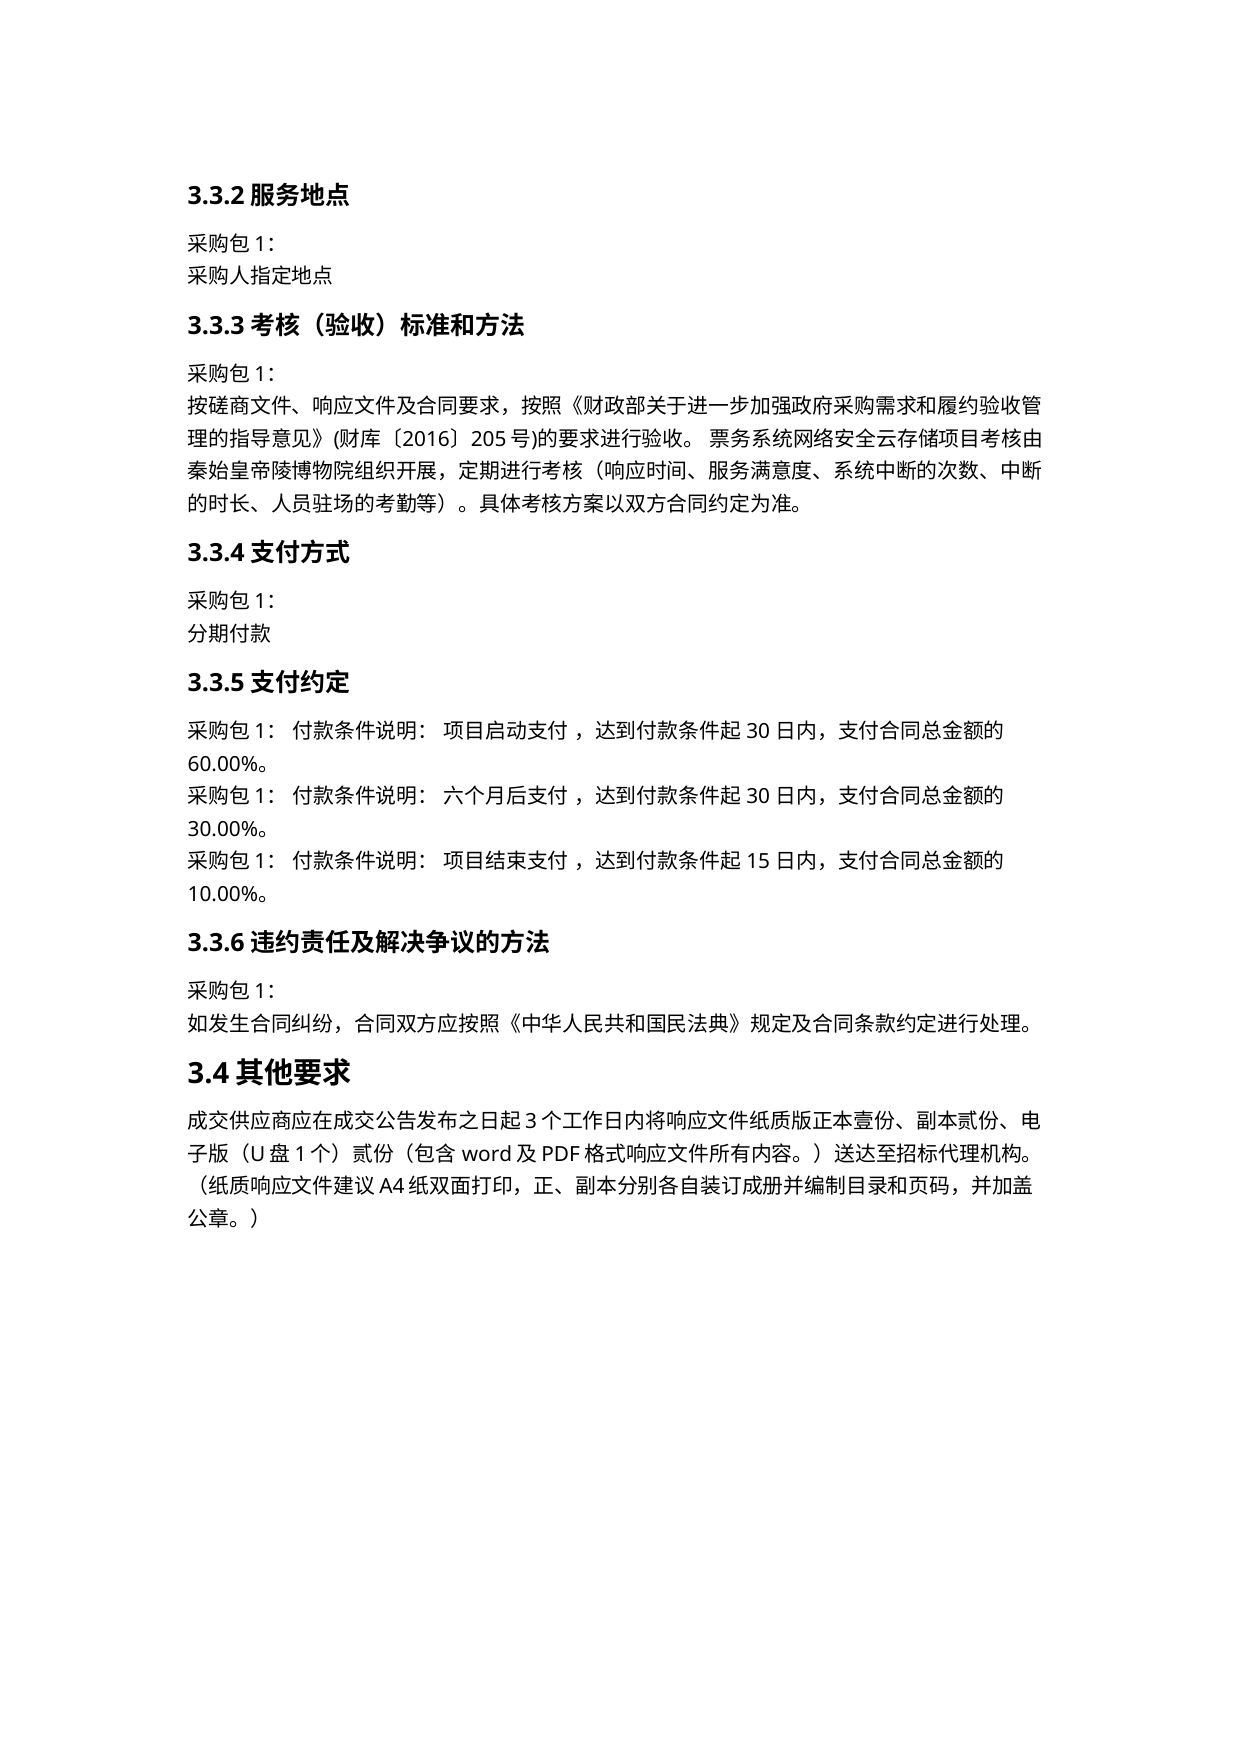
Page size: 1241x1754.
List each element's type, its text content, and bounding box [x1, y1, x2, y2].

text 3.3.5支付约定 [187, 649, 1053, 714]
text 分期付款 [187, 617, 1053, 649]
text 3.4其他要求 [187, 1039, 1053, 1104]
text 采购包1： 付款条件说明： 项目启动支付 ，达到付款条件起 30 日内，支付合同总金额的 60.00%。 [187, 714, 1053, 779]
text 采购包1： [187, 227, 1053, 259]
text 如发生合同纠纷，合同双方应按照《中华人民共和国民法典》规定及合同条款约定进行处理。 [187, 1007, 1053, 1039]
text 3.3.3考核（验收）标准和方法 [187, 292, 1053, 357]
text 采购包1： [187, 584, 1053, 617]
text 成交供应商应在成交公告发布之日起3个工作日内将响应文件纸质版正本壹份、副本贰份、电子版（U盘1个）贰份（包含 word及PDF格式响应文件所有内容。）送达至招标代理机构。（纸质响应文件建议A4纸双面打印，正、副本分别各自装订成册并编制目录和页码，并加盖公章。） [187, 1104, 1053, 1234]
text 采购包1： 付款条件说明： 六个月后支付 ，达到付款条件起 30 日内，支付合同总金额的 30.00%。 [187, 779, 1053, 844]
text 3.3.6违约责任及解决争议的方法 [187, 909, 1053, 974]
text 3.3.2服务地点 [187, 162, 1053, 227]
text 采购包1： [187, 974, 1053, 1007]
text 采购人指定地点 [187, 259, 1053, 292]
text 采购包1： [187, 357, 1053, 389]
text 3.3.4支付方式 [187, 519, 1053, 584]
text 按磋商文件、响应文件及合同要求，按照《财政部关于进一步加强政府采购需求和履约验收管理的指导意见》(财库〔2016〕205号)的要求进行验收。 票务系统网络安全云存储项目考核由秦始皇帝陵博物院组织开展，定期进行考核（响应时间、服务满意度、系统中断的次数、中断的时长、人员驻场的考勤等）。具体考核方案以双方合同约定为准。 [187, 389, 1053, 519]
text 采购包1： 付款条件说明： 项目结束支付 ，达到付款条件起 15 日内，支付合同总金额的 10.00%。 [187, 844, 1053, 909]
